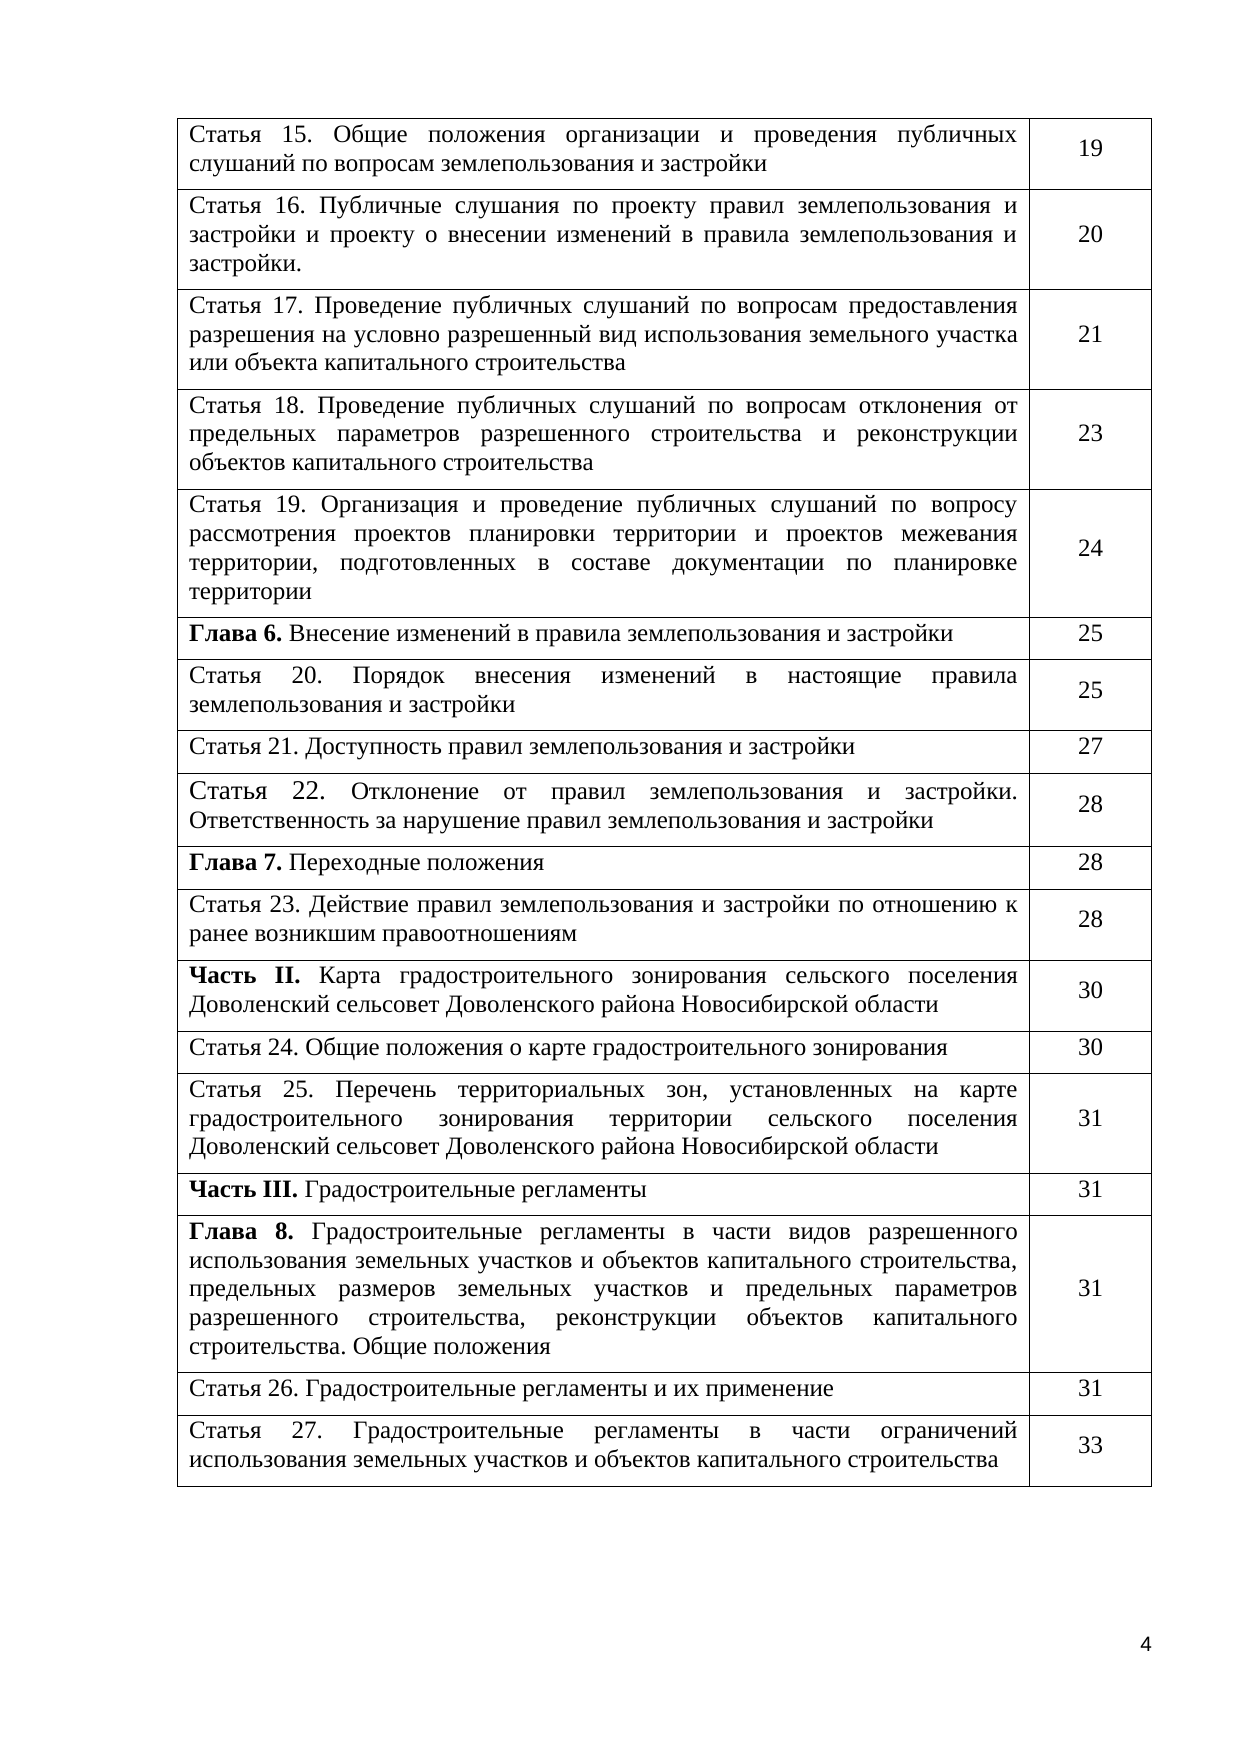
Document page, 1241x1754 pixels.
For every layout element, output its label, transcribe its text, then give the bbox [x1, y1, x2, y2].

table_cell 25 [1030, 660, 1151, 730]
table_cell 30 [1030, 961, 1151, 1031]
table_cell 28 [1030, 847, 1151, 888]
table_cell Статья 20. Порядок внесения изменений в настоящие правила землепользования и застройки [178, 660, 1029, 730]
table_cell Глава 6. Внесение изменений в правила землепользования и застройки [178, 618, 1029, 659]
table_cell 20 [1030, 190, 1151, 289]
table_cell Статья 27. Градостроительные регламенты в части ограничений использования земельных участков и объектов капитального строительства [178, 1416, 1029, 1486]
table_cell Статья 24. Общие положения о карте градостроительного зонирования [178, 1032, 1029, 1073]
table_cell Глава 7. Переходные положения [178, 847, 1029, 888]
table_cell Статья 19. Организация и проведение публичных слушаний по вопросу рассмотрения проектов планировки территории и проектов межевания территории, подготовленных в составе документации по планировке территории [178, 490, 1029, 617]
table_cell 30 [1030, 1032, 1151, 1073]
table_cell 24 [1030, 490, 1151, 617]
table_cell 31 [1030, 1373, 1151, 1414]
table_cell 31 [1030, 1074, 1151, 1173]
table_cell 31 [1030, 1174, 1151, 1215]
table_cell Статья 23. Действие правил землепользования и застройки по отношению к ранее возникшим правоотношениям [178, 890, 1029, 959]
table_cell Статья 17. Проведение публичных слушаний по вопросам предоставления разрешения на условно разрешенный вид использования земельного участка или объекта капитального строительства [178, 290, 1029, 389]
table_cell 25 [1030, 618, 1151, 659]
table_cell 27 [1030, 731, 1151, 773]
table_cell 23 [1030, 390, 1151, 488]
table_cell Часть II. Карта градостроительного зонирования сельского поселения Доволенский сельсовет Доволенского района Новосибирской области [178, 961, 1029, 1031]
table_cell 28 [1030, 890, 1151, 959]
table_cell Статья 16. Публичные слушания по проекту правил землепользования и застройки и проекту о внесении изменений в правила землепользования и застройки. [178, 190, 1029, 289]
table_cell 19 [1030, 119, 1151, 189]
table_cell Статья 25. Перечень территориальных зон, установленных на карте градостроительного зонирования территории сельского поселения Доволенский сельсовет Доволенского района Новосибирской области [178, 1074, 1029, 1173]
table_cell Статья 21. Доступность правил землепользования и застройки [178, 731, 1029, 773]
table_cell 33 [1030, 1416, 1151, 1486]
table_cell Статья 15. Общие положения организации и проведения публичных слушаний по вопросам землепользования и застройки [178, 119, 1029, 189]
table_cell Статья 22. Отклонение от правил землепользования и застройки. Ответственность за нарушение правил землепользования и застройки [178, 774, 1029, 846]
table_cell 21 [1030, 290, 1151, 389]
table_cell Глава 8. Градостроительные регламенты в части видов разрешенного использования земельных участков и объектов капитального строительства, предельных размеров земельных участков и предельных параметров разрешенного строительства, реконструкции объектов капитального строительства. Общие положения [178, 1216, 1029, 1372]
table_cell Часть III. Градостроительные регламенты [178, 1174, 1029, 1215]
table_cell 31 [1030, 1216, 1151, 1372]
table_cell 28 [1030, 774, 1151, 846]
table_cell Статья 26. Градостроительные регламенты и их применение [178, 1373, 1029, 1414]
table_cell Статья 18. Проведение публичных слушаний по вопросам отклонения от предельных параметров разрешенного строительства и реконструкции объектов капитального строительства [178, 390, 1029, 488]
